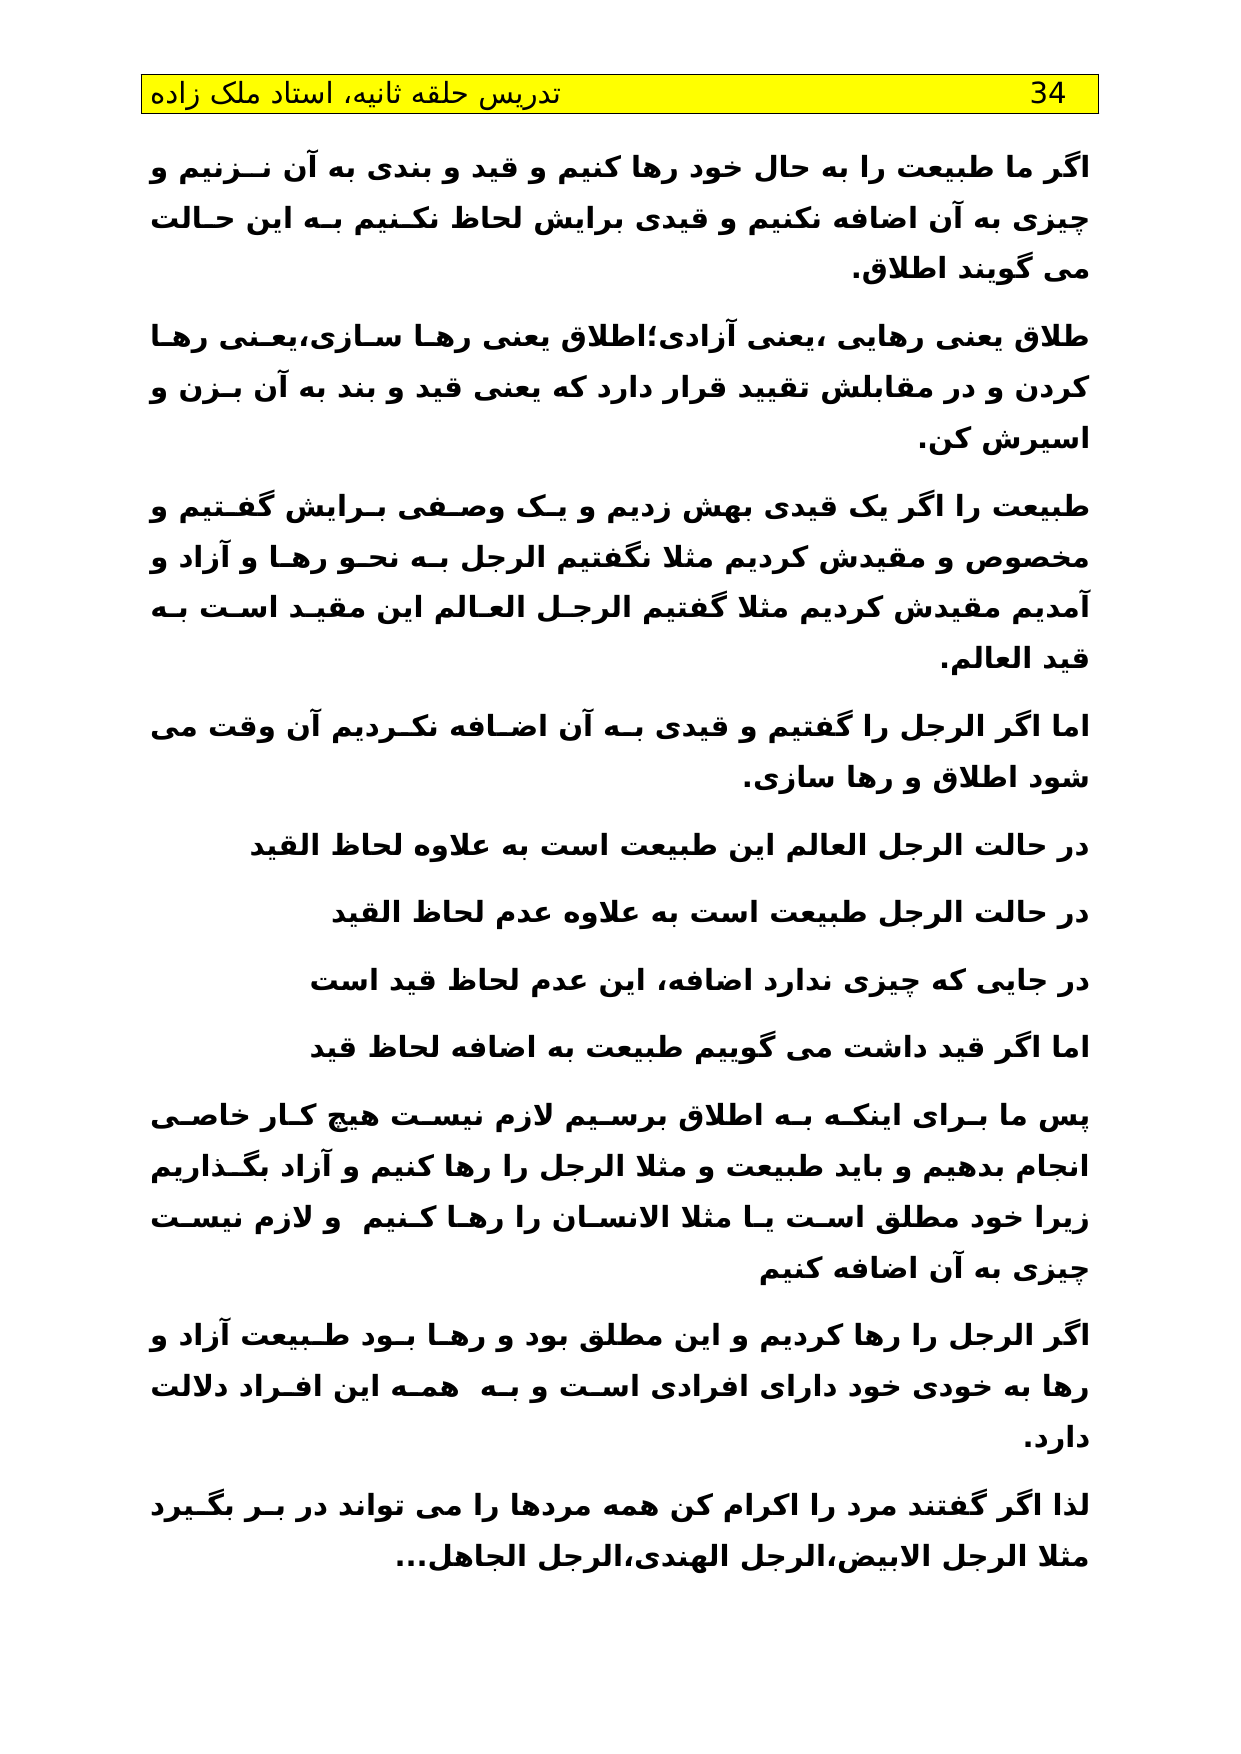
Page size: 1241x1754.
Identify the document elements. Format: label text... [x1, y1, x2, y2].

text اما اگر قید داشت می گوییم طبیعت به اضافه لحاظ قید [150, 1031, 1090, 1065]
text اما اگر الرجل را گفتیم و قیدی به آن اضافه نکردیم آن وقت می شود اطلاق و رها سازی. [150, 709, 1090, 794]
text اگر ما طبیعت را به حال خود رها کنیم و قید و بندی به آن نزنیم و چیزی به آن اضافه نکنیم و قیدی برایش لحاظ نکنیم به این حالت می گویند اطلاق. [150, 150, 1090, 286]
text طبیعت را اگر یک قیدی بهش زدیم و یک وصفی برایش گفتیم و مخصوص و مقیدش کردیم مثلا نگفتیم الرجل به نحو رها و آزاد و آمدیم مقیدش کردیم مثلا گفتیم الرجل العالم این مقید است به قید العالم. [150, 489, 1090, 676]
text در حالت الرجل طبیعت است به علاوه عدم لحاظ القید [150, 896, 1090, 929]
text در جایی که چیزی ندارد اضافه، این عدم لحاظ قید است [150, 963, 1090, 997]
text اگر الرجل را رها کردیم و این مطلق بود و رها بود طبیعت آزاد و رها به خودی خود دارای افرادی است و به همه این افراد دلالت دارد. [150, 1319, 1090, 1454]
text لذا اگر گفتند مرد را اکرام کن همه مردها را می تواند در بر بگیرد مثلا الرجل الابیض،الرجل الهندی،الرجل الجاهل... [150, 1488, 1090, 1573]
text پس ما برای اینکه به اطلاق برسیم لازم نیست هیچ کار خاصی انجام بدهیم و باید طبیعت و مثلا الرجل را رها کنیم و آزاد بگذاریم زیرا خود مطلق است یا مثلا الانسان را رها کنیم و لازم نیست چیزی به آن اضافه کنیم [150, 1098, 1090, 1285]
text در حالت الرجل العالم این طبیعت است به علاوه لحاظ القید [150, 828, 1090, 862]
text طلاق یعنی رهایی ،یعنی آزادی؛اطلاق یعنی رها سازی،یعنی رها کردن و در مقابلش تقیید قرار دارد که یعنی قید و بند به آن بزن و اسیرش کن. [150, 319, 1090, 455]
